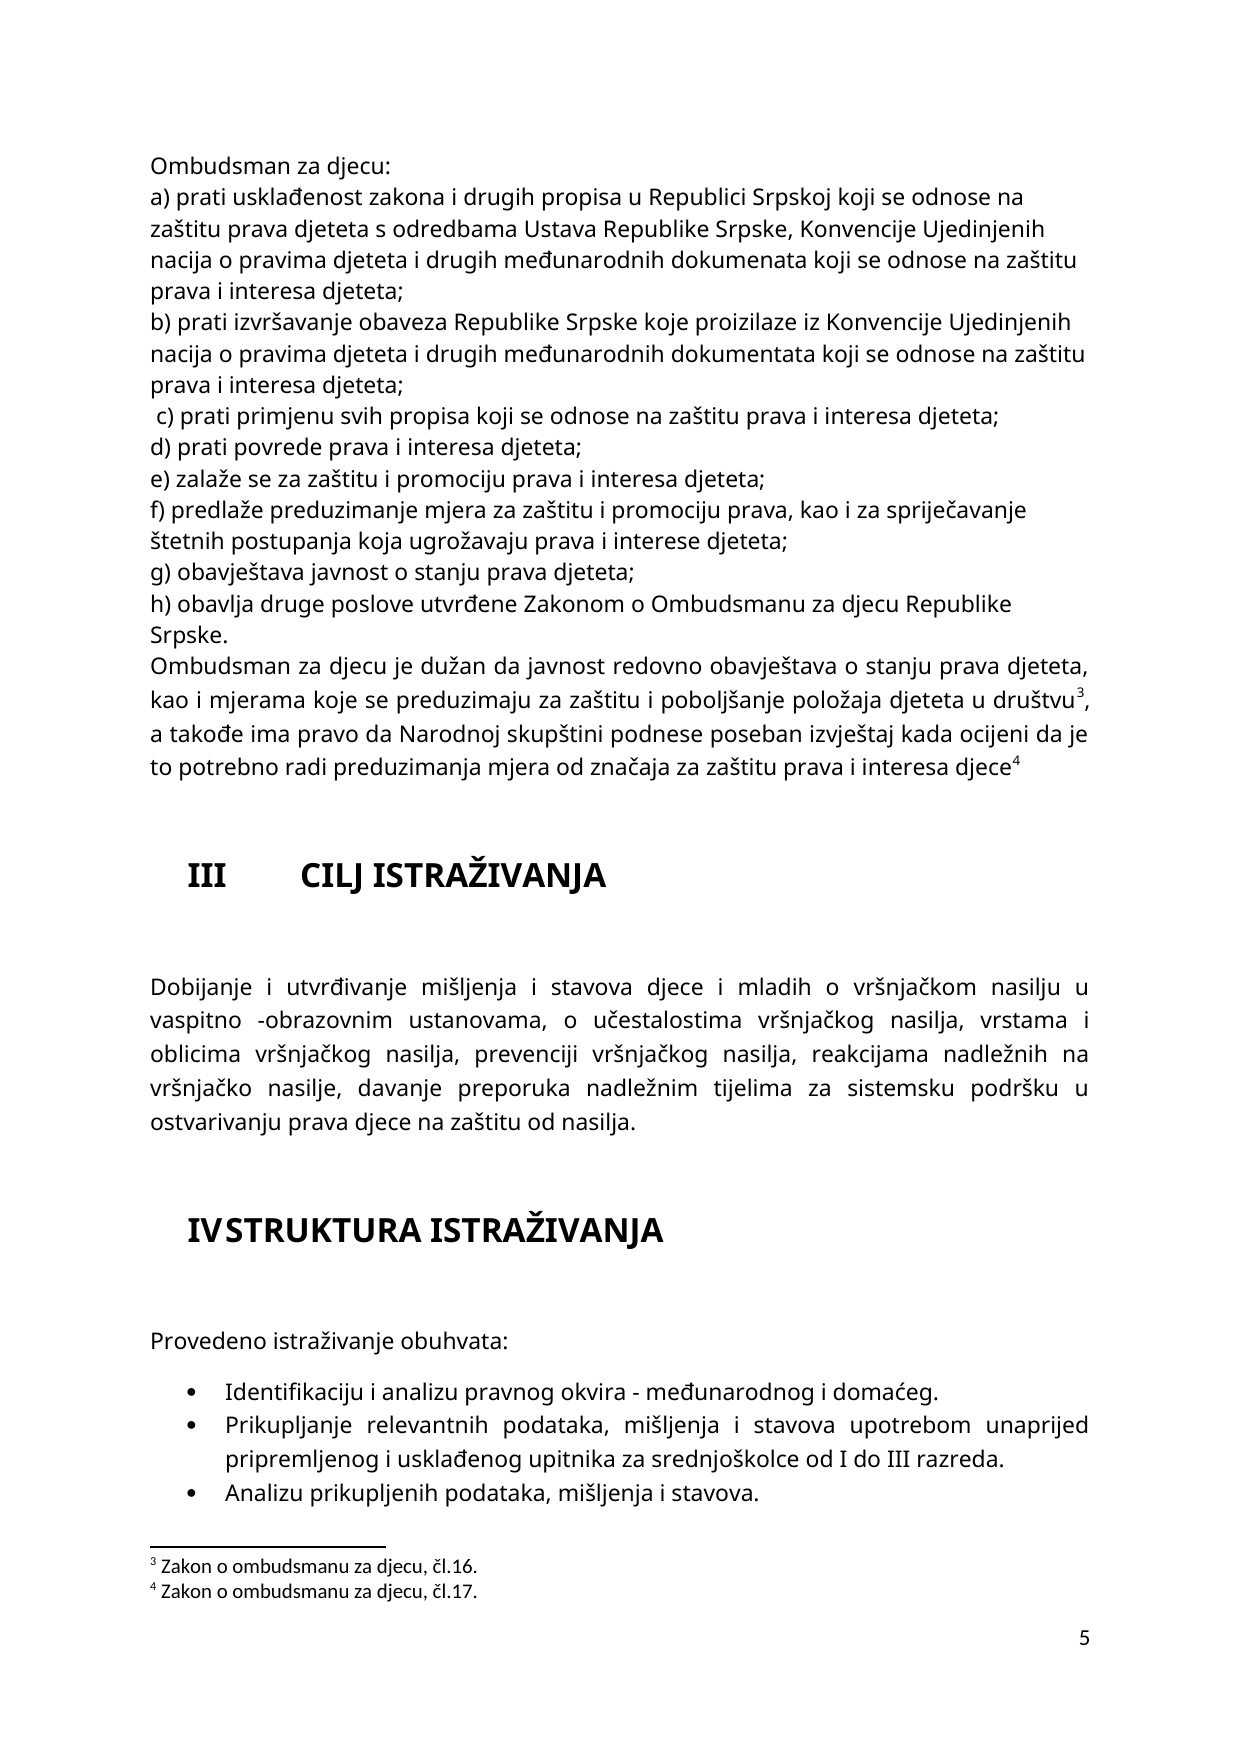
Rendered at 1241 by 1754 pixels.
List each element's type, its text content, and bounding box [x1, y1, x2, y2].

text f) predlaže preduzimanje mjera za zaštitu i promociju prava, kao i za spriječavanje štetnih postupanja koja ugrožavaju prava i interese djeteta; [150, 494, 1090, 556]
subtitle STRUKTURA ISTRAŽIVANJA [187, 1206, 1090, 1252]
list Identifikaciju i analizu pravnog okvira - međunarodnog i domaćeg. [187, 1375, 1090, 1407]
subtitle CILJ ISTRAŽIVANJA [187, 852, 1090, 897]
text Ombudsman za djecu: [150, 150, 1090, 181]
text Provedeno istraživanje obuhvata: [150, 1325, 1090, 1356]
text Ombudsman za djecu je dužan da javnost redovno obavještava o stanju prava djeteta, kao i mjerama koje se preduzimaju za zaštitu i poboljšanje položaja djeteta u društvu, a takođe ima pravo da Narodnoj skupštini podnese poseban izvještaj kada ocijeni da je to potrebno radi preduzimanja mjera od značaja za zaštitu prava i interesa djece [150, 650, 1090, 782]
text e) zalaže se za zaštitu i promociju prava i interesa djeteta; [150, 462, 1090, 494]
text d) prati povrede prava i interesa djeteta; [150, 431, 1090, 462]
text a) prati usklađenost zakona i drugih propisa u Republici Srpskoj koji se odnose na zaštitu prava djeteta s odredbama Ustava Republike Srpske, Konvencije Ujedinjenih nacija o pravima djeteta i drugih međunarodnih dokumenata koji se odnose na zaštitu prava i interesa djeteta; [150, 181, 1090, 306]
text h) obavlja druge poslove utvrđene Zakonom o Ombudsmanu za djecu Republike Srpske. [150, 587, 1090, 650]
list Analizu prikupljеnih podataka, mišljenja i stavova. [187, 1477, 1090, 1508]
text Dobijanje i utvrđivanje mišljenja i stavova djece i mladih o vršnjačkom nasilju u vaspitno -obrazovnim ustanovama, o učestalostima vršnjačkog nasilja, vrstama i oblicima vršnjačkog nasilja, prevenciji vršnjačkog nasilja, reakcijama nadležnih na vršnjačko nasilje, davanje preporuka nadležnim tijelima za sistemsku podršku u ostvarivanju prava djece na zaštitu od nasilja. [150, 971, 1090, 1137]
text c) prati primjenu svih propisa koji se odnose na zaštitu prava i interesa djeteta; [150, 400, 1090, 431]
text b) prati izvršavanje obaveza Republike Srpske koje proizilaze iz Konvencije Ujedinjenih nacija o pravima djeteta i drugih međunarodnih dokumentata koji se odnose na zaštitu prava i interesa djeteta; [150, 306, 1090, 400]
list Prikupljanje relevantnih podataka, mišljenja i stavova upotrebom unaprijed pripremljenog i usklađenog upitnika za srednjoškolce od I do III razreda. [187, 1409, 1090, 1474]
text g) obavještava javnost o stanju prava djeteta; [150, 556, 1090, 587]
